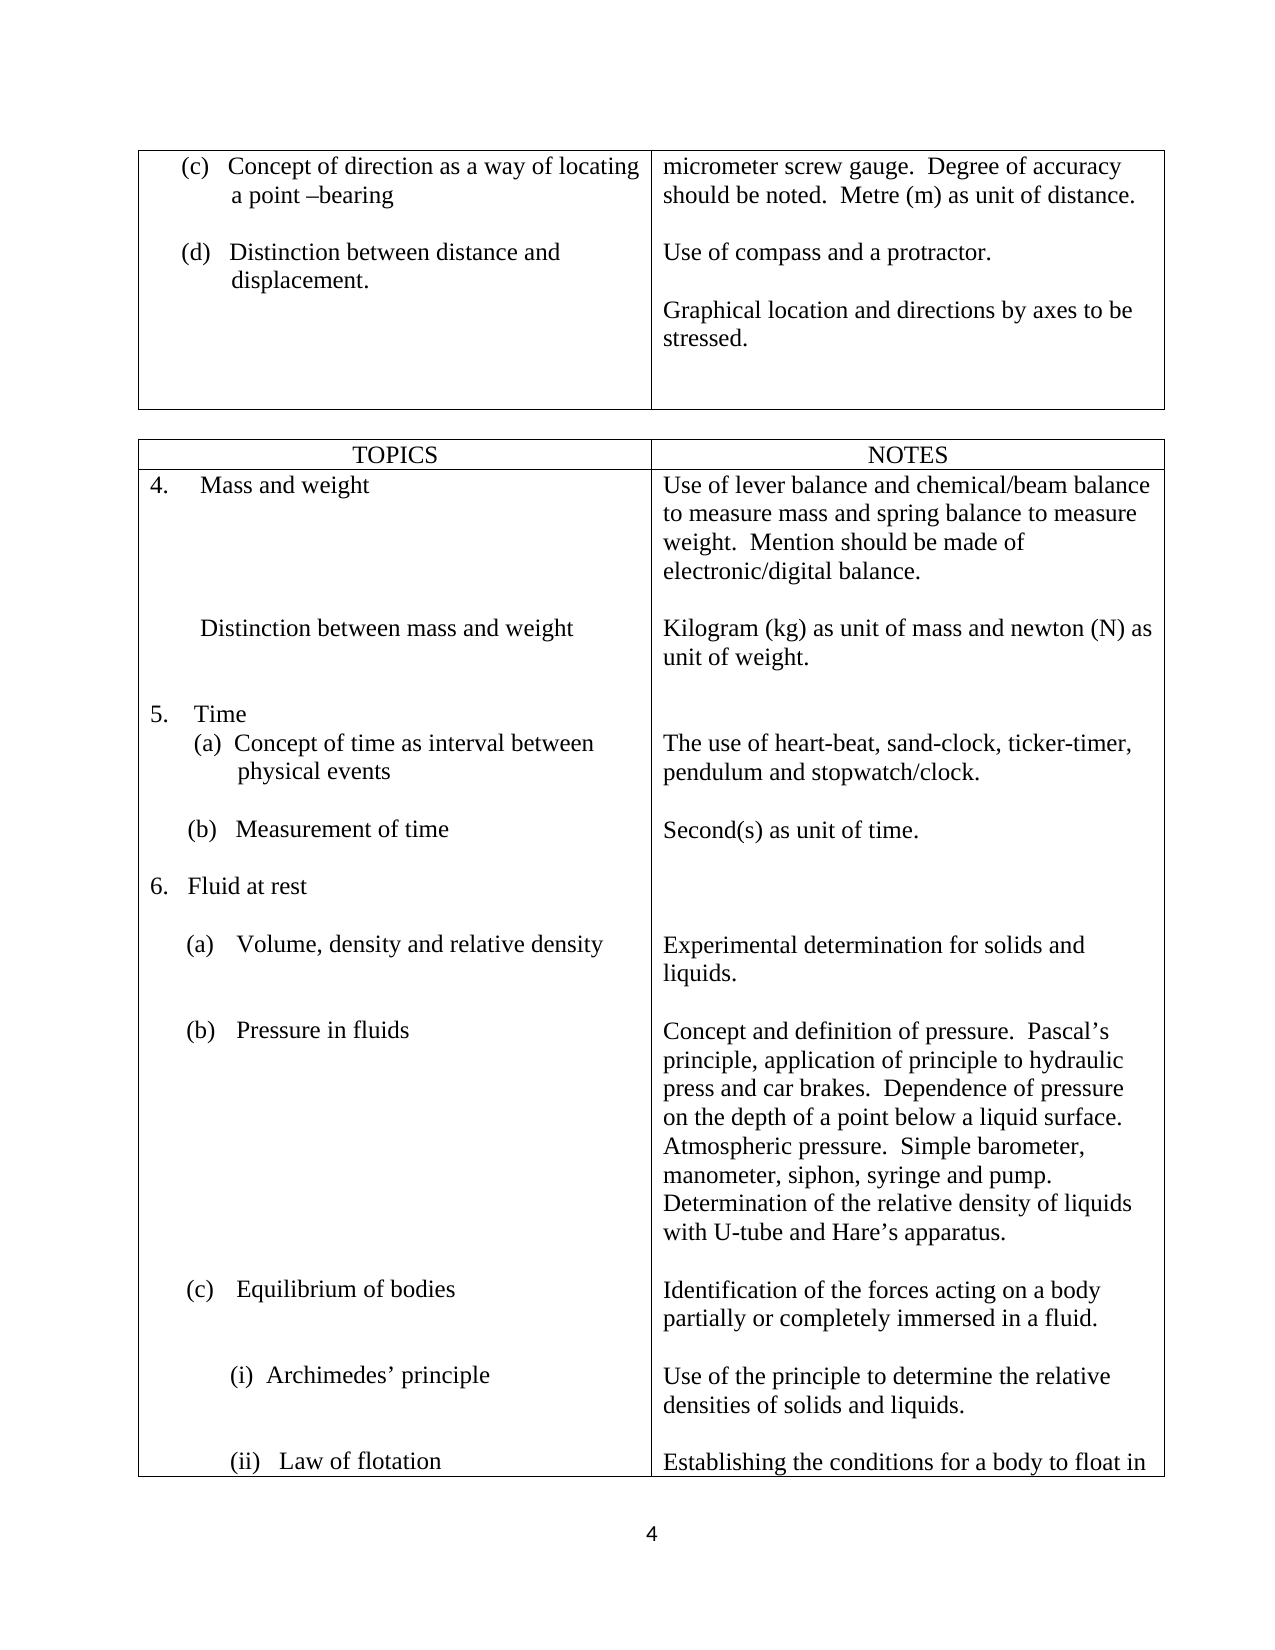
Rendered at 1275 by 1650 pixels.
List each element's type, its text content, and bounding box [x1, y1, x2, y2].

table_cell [652, 151, 1164, 409]
table_header NOTES [652, 440, 1164, 469]
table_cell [139, 470, 651, 1476]
table_header TOPICS [139, 440, 651, 469]
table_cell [139, 151, 651, 409]
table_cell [652, 470, 1164, 1476]
